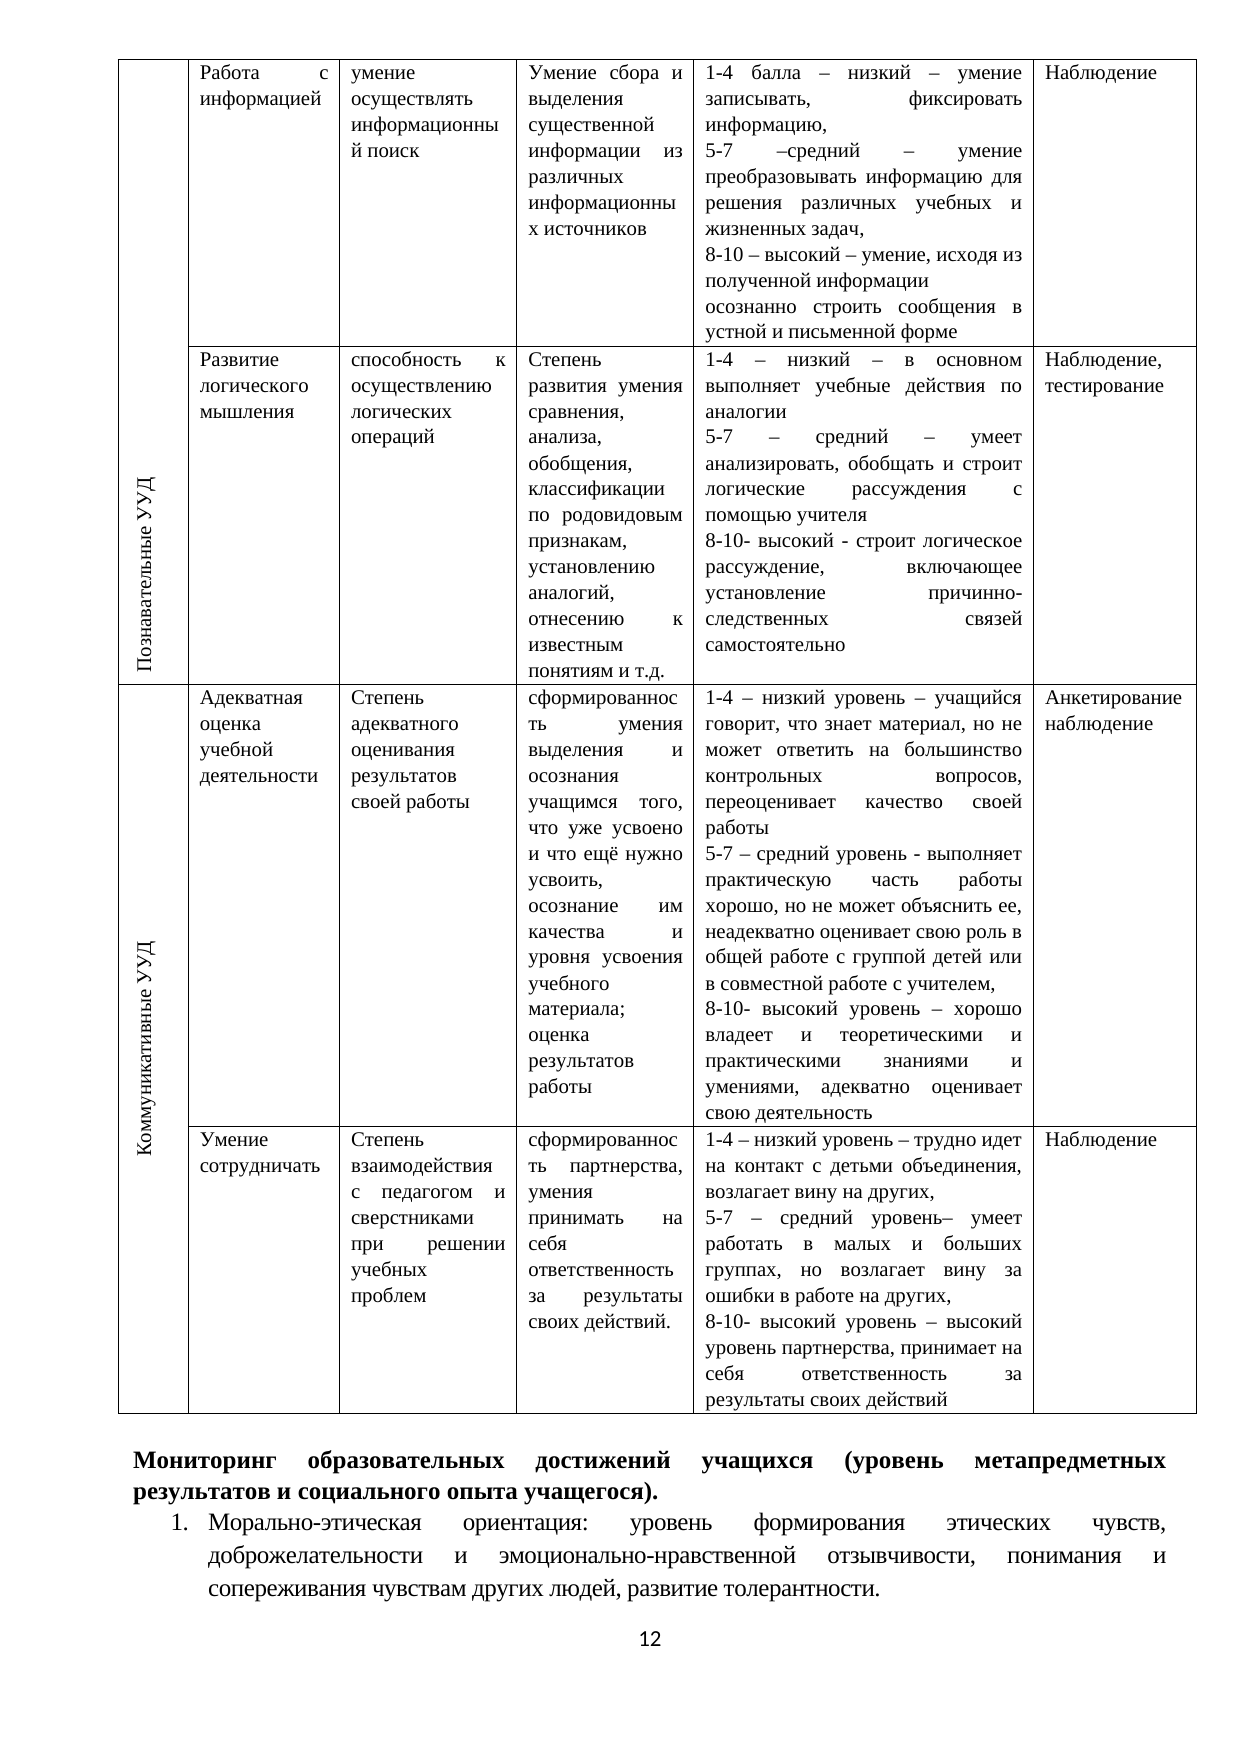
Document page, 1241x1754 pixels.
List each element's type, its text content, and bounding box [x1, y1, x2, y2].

table_cell 1-4 балла – низкий – умение записывать, фиксировать информацию, 5-7 –средний – умение преобразовывать информацию для решения различных учебных и жизненных задач, 8-10 – высокий – умение, исходя из полученной информации осознанно строить сообщения в устной и письменной форме [694, 60, 1033, 346]
table_cell Степень адекватного оценивания результатов своей работы [340, 685, 516, 1126]
table_cell 1-4 – низкий уровень – учащийся говорит, что знает материал, но не может ответить на большинство контрольных вопросов, переоценивает качество своей работы 5-7 – средний уровень - выполняет практическую часть работы хорошо, но не может объяснить ее, неадекватно оценивает свою роль в общей работе с группой детей или в совместной работе с учителем, 8-10- высокий уровень – хорошо владеет и теоретическими и практическими знаниями и умениями, адекватно оценивает свою деятельность [694, 685, 1033, 1126]
table_cell сформированность партнерства, умения принимать на себя ответственность за результаты своих действий. [517, 1127, 693, 1413]
table_cell способность к осуществлению логических операций [340, 347, 516, 684]
table_cell Работа с информацией [189, 60, 339, 346]
text Мониторинг образовательных достижений учащихся (уровень метапредметных результатов и социального опыта учащегося). [133, 1445, 1167, 1505]
table_cell 1-4 – низкий – в основном выполняет учебные действия по аналогии 5-7 – средний – умеет анализировать, обобщать и строит логические рассуждения с помощью учителя 8-10- высокий - строит логическое рассуждение, включающее установление причинно­следственных связей самостоятельно [694, 347, 1033, 684]
table_cell Познавательные УУД [119, 60, 188, 684]
table_cell сформированность умения выделения и осознания учащимся того, что уже усвоено и что ещё нужно усвоить, осознание им качества и уровня усвоения учебного материала; оценка результатов работы [517, 685, 693, 1126]
table_cell умение осуществлять информационный поиск [340, 60, 516, 346]
table_cell Умение сбора и выделения существенной информации из различных информационных источников [517, 60, 693, 346]
table_cell Адекватная оценка учебной деятельности [189, 685, 339, 1126]
table_cell Степень взаимодействия с педагогом и сверстниками при решении учебных проблем [340, 1127, 516, 1413]
table_cell Развитие логического мышления [189, 347, 339, 684]
table_cell Умение сотрудничать [189, 1127, 339, 1413]
table_cell Наблюдение [1034, 1127, 1196, 1413]
table_cell 1-4 – низкий уровень – трудно идет на контакт с детьми объединения, возлагает вину на других, 5-7 – средний уровень– умеет работать в малых и больших группах, но возлагает вину за ошибки в работе на других, 8-10- высокий уровень – высокий уровень партнерства, принимает на себя ответственность за результаты своих действий [694, 1127, 1033, 1413]
list Морально-этическая ориентация: уровень формирования этических чувств, доброжелательности и эмоционально-нравственной отзывчивости, понимания и сопереживания чувствам других людей, развитие толерантности. [170, 1507, 1167, 1602]
table_cell Коммуникативные УУД [119, 685, 188, 1413]
table_cell Наблюдение [1034, 60, 1196, 346]
table_cell Анкетирование наблюдение [1034, 685, 1196, 1126]
table_cell Наблюдение, тестирование [1034, 347, 1196, 684]
table_cell Степень развития умения сравнения, анализа, обобщения, классификации по родовидовым признакам, установлению аналогий, отнесению к известным понятиям и т.д. [517, 347, 693, 684]
